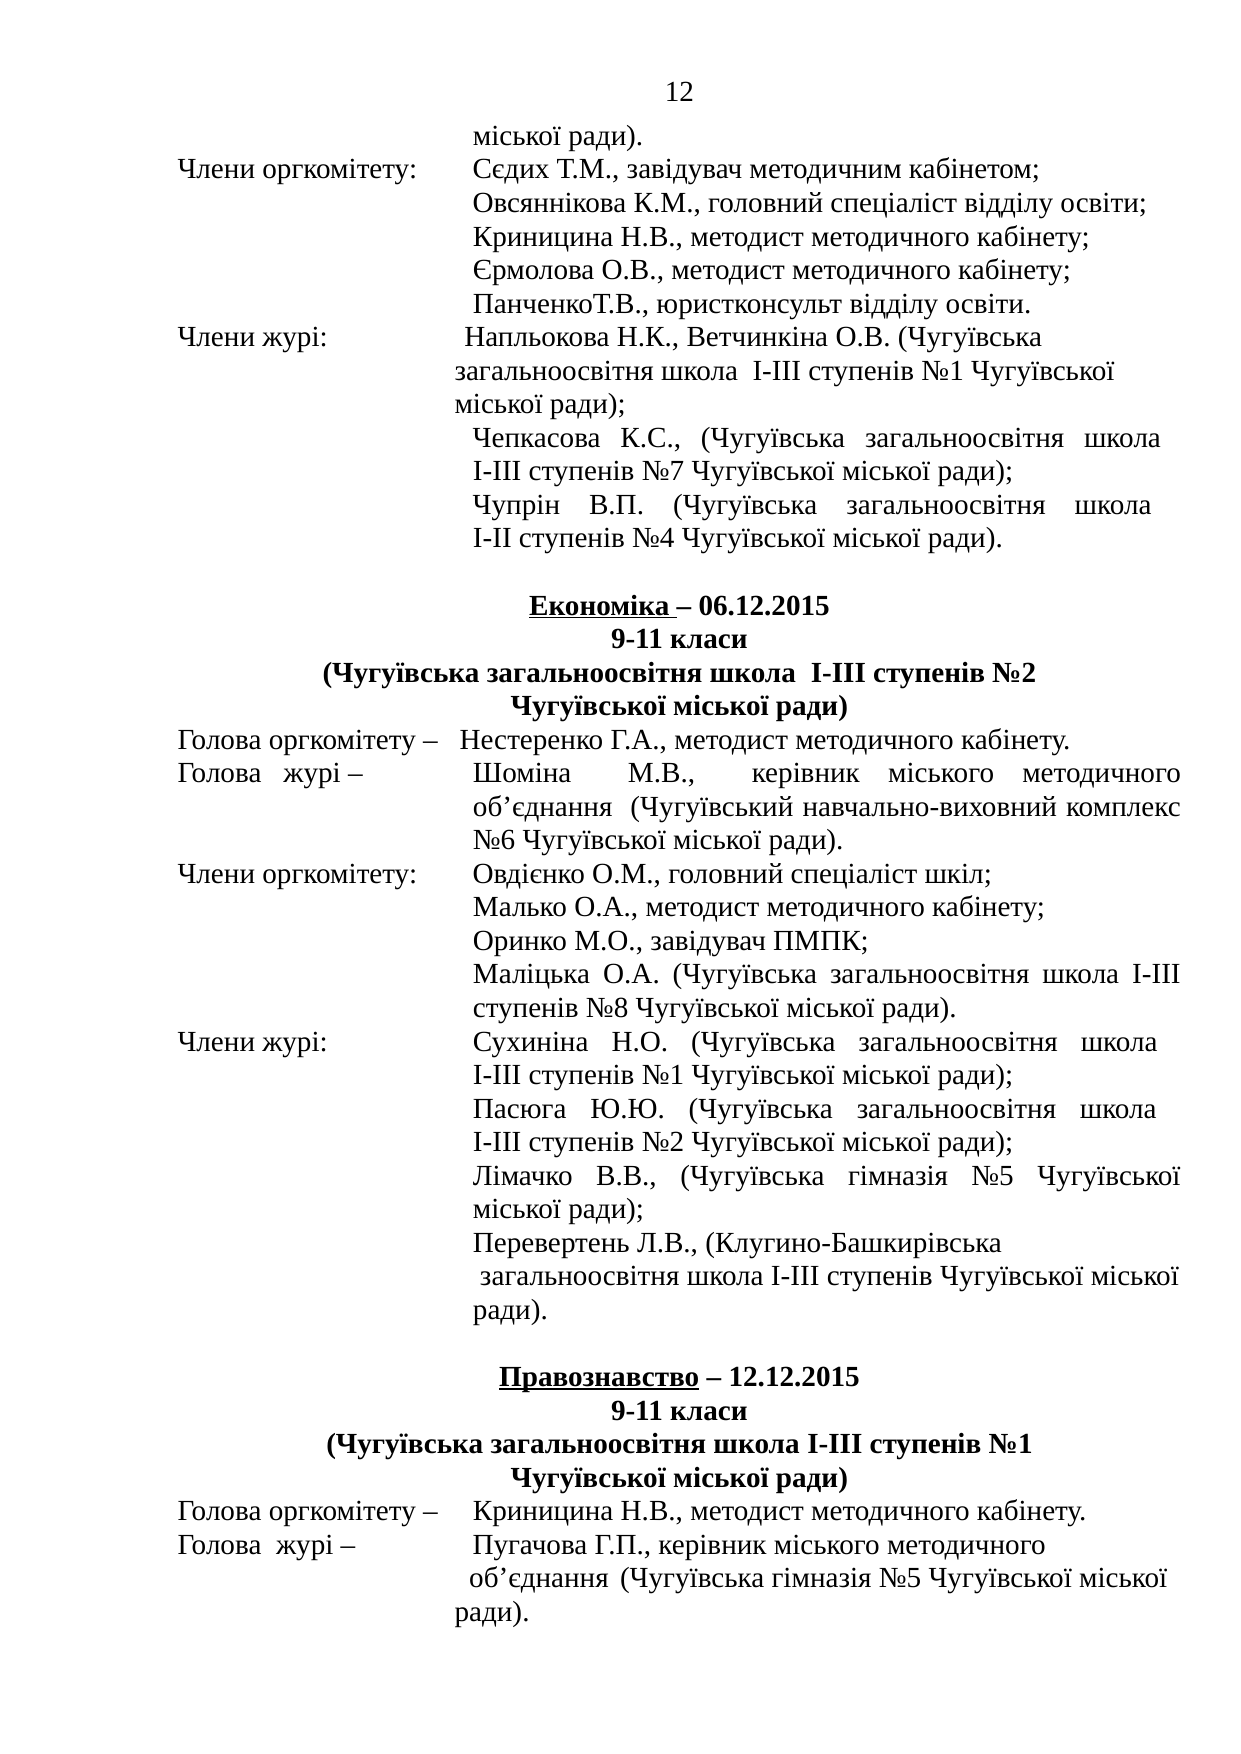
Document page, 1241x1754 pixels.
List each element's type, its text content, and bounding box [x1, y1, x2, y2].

text Голова журі – Пугачова Г.П., керівник міського методичного [177, 1527, 1181, 1560]
text загальноосвітня школа І-ІІІ ступенів №1 Чугуївської [177, 353, 1181, 386]
text міської ради); [177, 386, 1181, 420]
text Чугуївської міської ради) [177, 688, 1181, 722]
text Чугуївської міської ради) [177, 1460, 1181, 1493]
text Члени журі: Напльокова Н.К., Ветчинкіна О.В. (Чугуївська [177, 319, 1181, 353]
text Маліцька О.А. (Чугуївська загальноосвітня школа І-ІІІ ступенів №8 Чугуївської міської ради). [473, 957, 1181, 1024]
text об’єднання (Чугуївська гімназія №5 Чугуївської міської [177, 1560, 1181, 1594]
text Голова оргкомітету – Нестеренко Г.А., методист методичного кабінету. [177, 722, 1181, 755]
text Єрмолова О.В., методист методичного кабінету; [473, 252, 1181, 286]
text Малько О.А., методист методичного кабінету; [473, 889, 1181, 923]
text Члени оргкомітету: Сєдих Т.М., завідувач методичним кабінетом; [177, 152, 1181, 185]
text Чупрін В.П. (Чугуївська загальноосвітня школа І-ІІ ступенів №4 Чугуївської міської ради). [472, 487, 1181, 554]
text Оринко М.О., завідувач ПМПК; [473, 923, 1181, 957]
text Правознавство – 12.12.2015 [177, 1359, 1181, 1393]
text Чепкасова К.С., (Чугуївська загальноосвітня школа І-ІІІ ступенів №7 Чугуївської міської ради); [472, 420, 1181, 487]
text Криницина Н.В., методист методичного кабінету; [473, 219, 1181, 252]
text ради). [177, 1594, 1181, 1627]
text Пасюга Ю.Ю. (Чугуївська загальноосвітня школа І-ІІІ ступенів №2 Чугуївської міської ради); [473, 1091, 1181, 1158]
text Члени журі: Сухиніна Н.О. (Чугуївська загальноосвітня школа І-ІІІ ступенів №1 Чугуївської міської ради); [177, 1024, 1181, 1091]
text Голова журі – Шоміна М.В., керівник міського методичного об’єднання (Чугуївський навчально-виховний комплекс №6 Чугуївської міської ради). [177, 755, 1181, 856]
text загальноосвітня школа І-ІІІ ступенів Чугуївської міської ради). [177, 1258, 1181, 1326]
text 9-11 класи (Чугуївська загальноосвітня школа I-III ступенів №1 [177, 1393, 1181, 1460]
text Голова оргкомітету – Криницина Н.В., методист методичного кабінету. [177, 1493, 1181, 1527]
text Перевертень Л.В., (Клугино-Башкирівська [177, 1225, 1181, 1258]
text ПанченкоТ.В., юристконсульт відділу освіти. [473, 286, 1181, 319]
text Члени оргкомітету: Овдієнко О.М., головний спеціаліст шкіл; [177, 856, 1181, 889]
text Лімачко В.В., (Чугуївська гімназія №5 Чугуївської міської ради); [473, 1158, 1181, 1225]
text Економіка – 06.12.2015 [177, 588, 1181, 621]
text 9-11 класи (Чугуївська загальноосвітня школа І-ІІІ ступенів №2 [177, 621, 1181, 688]
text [177, 118, 1181, 152]
text Овсяннікова К.М., головний спеціаліст відділу освіти; [177, 185, 1181, 219]
